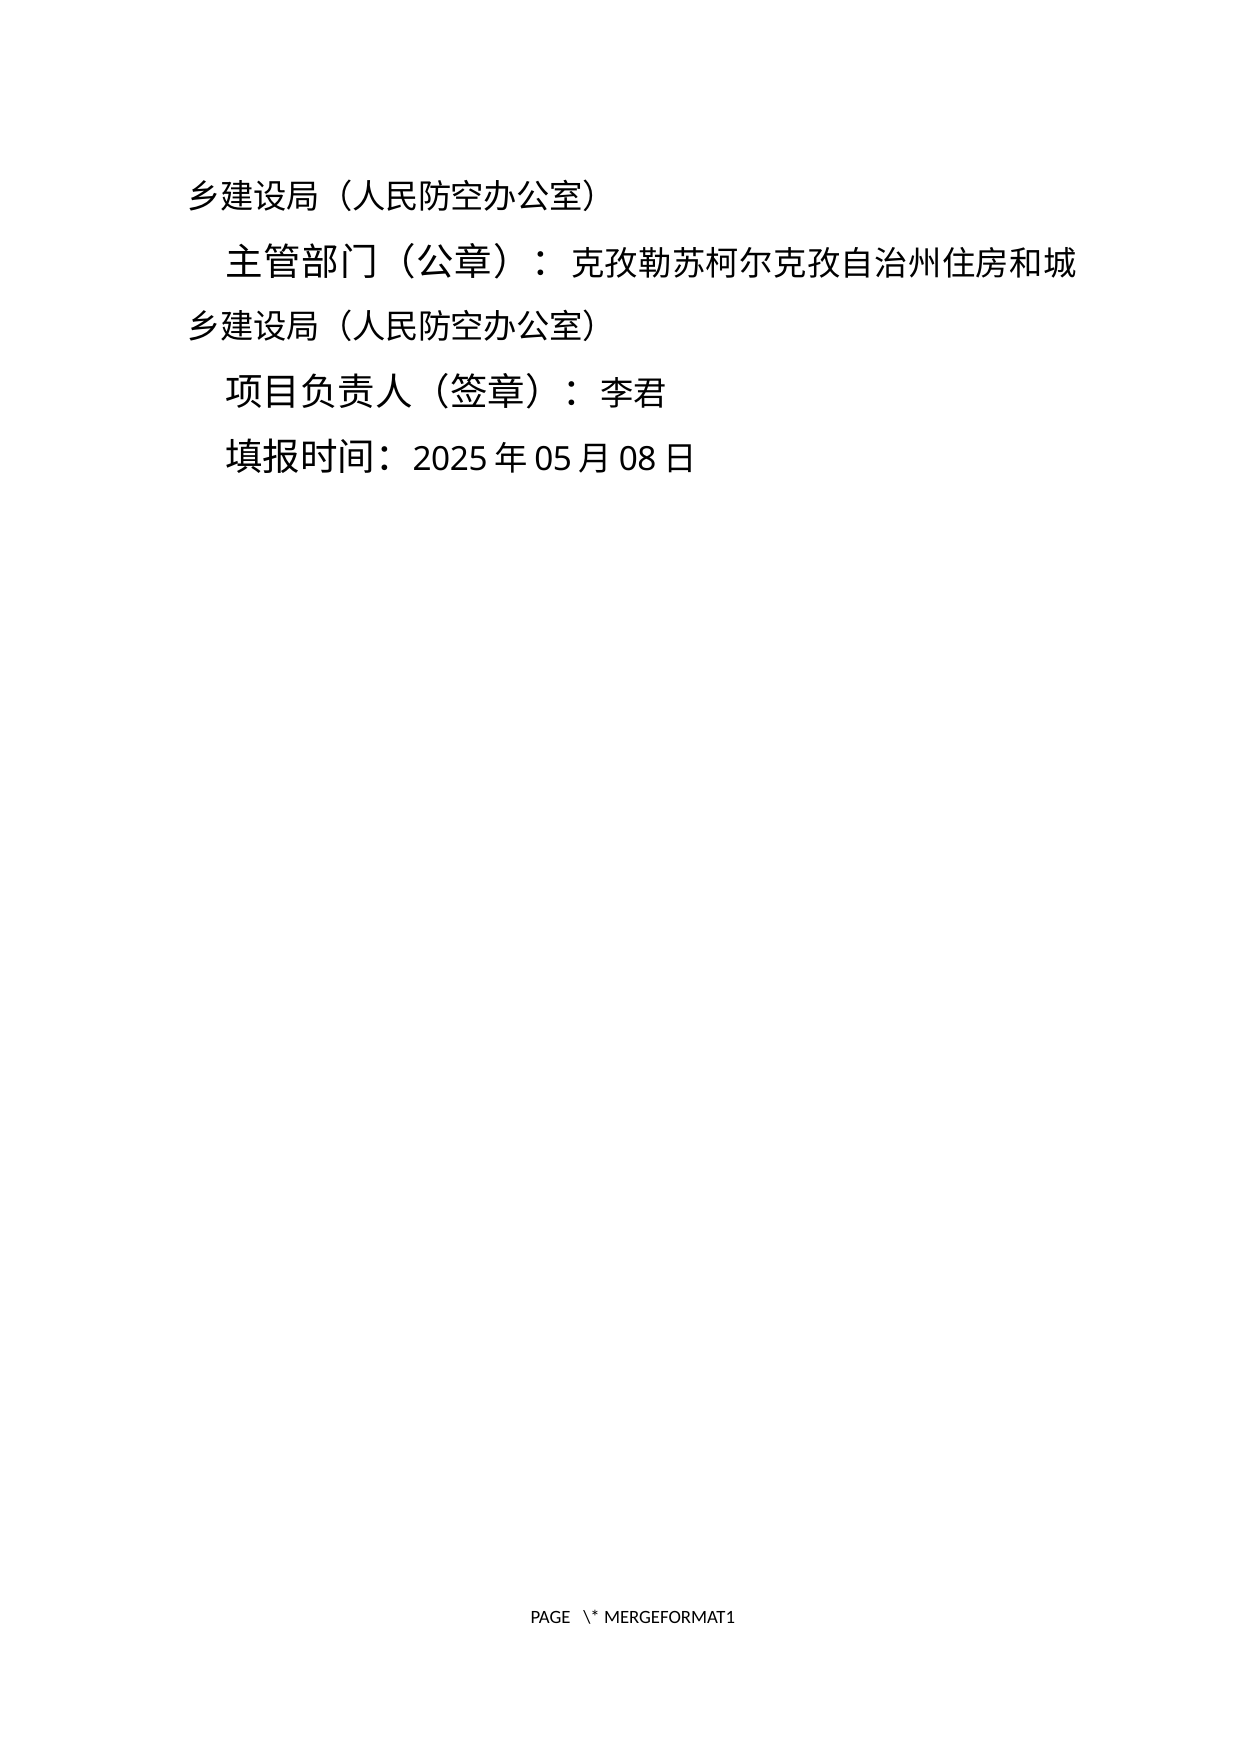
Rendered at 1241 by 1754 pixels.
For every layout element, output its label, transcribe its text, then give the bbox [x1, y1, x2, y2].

text 主管部门（公章）：克孜勒苏柯尔克孜自治州住房和城乡建设局（人民防空办公室） [187, 227, 1078, 357]
text 填报时间：2025年05月08日 [187, 422, 1078, 487]
text 项目负责人（签章）：李君 [187, 357, 1078, 422]
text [187, 162, 1078, 227]
